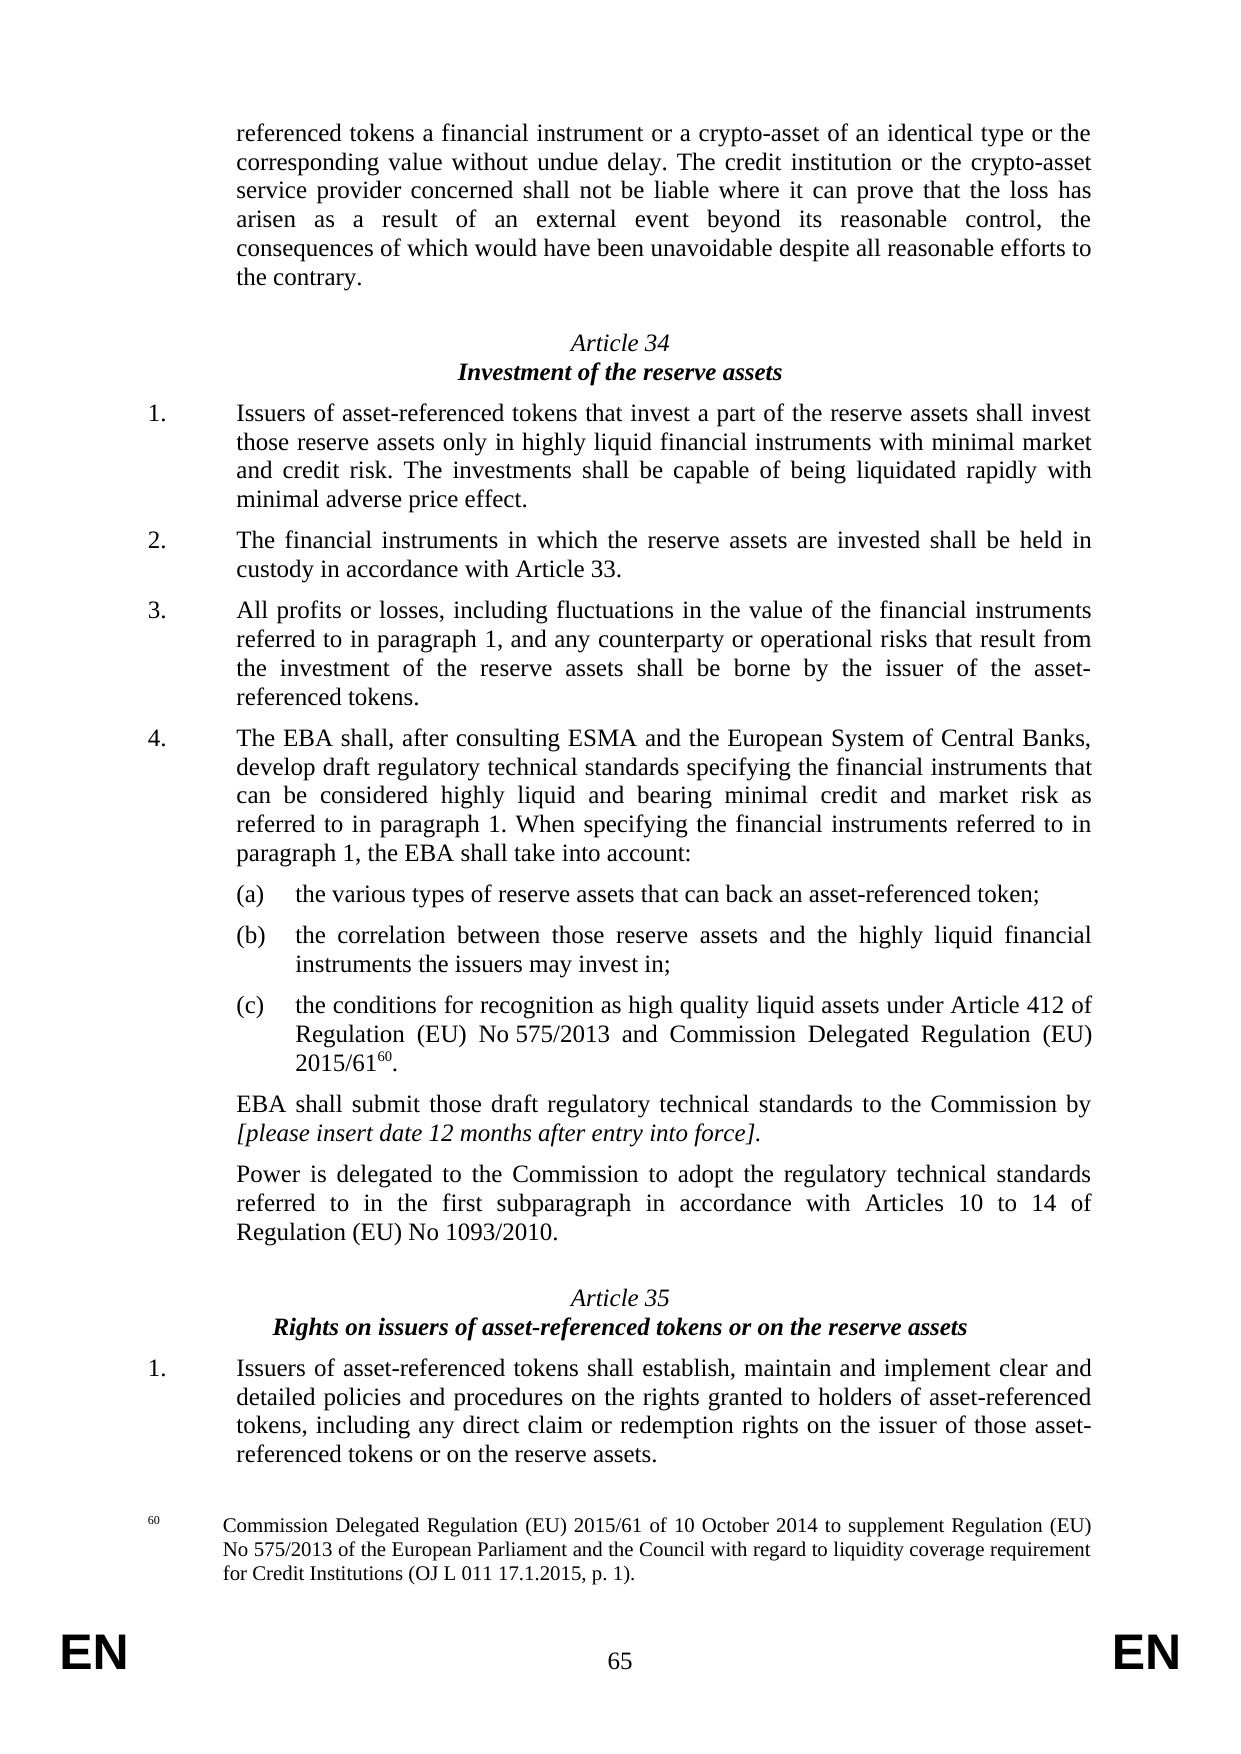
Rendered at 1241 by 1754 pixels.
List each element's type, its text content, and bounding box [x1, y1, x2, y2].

text 2. The financial instruments in which the reserve assets are invested shall be held in custody in accordance with Article 33. [148, 526, 1093, 583]
text 3. All profits or losses, including fluctuations in the value of the financial instruments referred to in paragraph 1, and any counterparty or operational risks that result from the investment of the reserve assets shall be borne by the issuer of the asset-referenced tokens. [148, 596, 1093, 711]
text (a) the various types of reserve assets that can back an asset-referenced token; [236, 879, 1093, 908]
text Article 34 Investment of the reserve assets [148, 328, 1093, 386]
text 1. Issuers of asset-referenced tokens that invest a part of the reserve assets shall invest those reserve assets only in highly liquid financial instruments with minimal market and credit risk. The investments shall be capable of being liquidated rapidly with minimal adverse price effect. [148, 398, 1093, 513]
text EBA shall submit those draft regulatory technical standards to the Commission by [please insert date 12 months after entry into force]. [236, 1089, 1093, 1147]
text Article 35 Rights on issuers of asset-referenced tokens or on the reserve assets [148, 1283, 1093, 1341]
text (c) the conditions for recognition as high quality liquid assets under Article 412 of Regulation (EU) No 575/2013 and Commission Delegated Regulation (EU) 2015/61. [236, 991, 1093, 1077]
text (b) the correlation between those reserve assets and the highly liquid financial instruments the issuers may invest in; [236, 921, 1093, 978]
text 1. Issuers of asset-referenced tokens shall establish, maintain and implement clear and detailed policies and procedures on the rights granted to holders of asset-referenced tokens, including any direct claim or redemption rights on the issuer of those asset-referenced tokens or on the reserve assets. [148, 1353, 1093, 1468]
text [148, 118, 1093, 291]
text Power is delegated to the Commission to adopt the regulatory technical standards referred to in the first subparagraph in accordance with Articles 10 to 14 of Regulation (EU) No 1093/2010. [236, 1159, 1093, 1246]
text 4. The EBA shall, after consulting ESMA and the European System of Central Banks, develop draft regulatory technical standards specifying the financial instruments that can be considered highly liquid and bearing minimal credit and market risk as referred to in paragraph 1. When specifying the financial instruments referred to in paragraph 1, the EBA shall take into account: [148, 723, 1093, 867]
